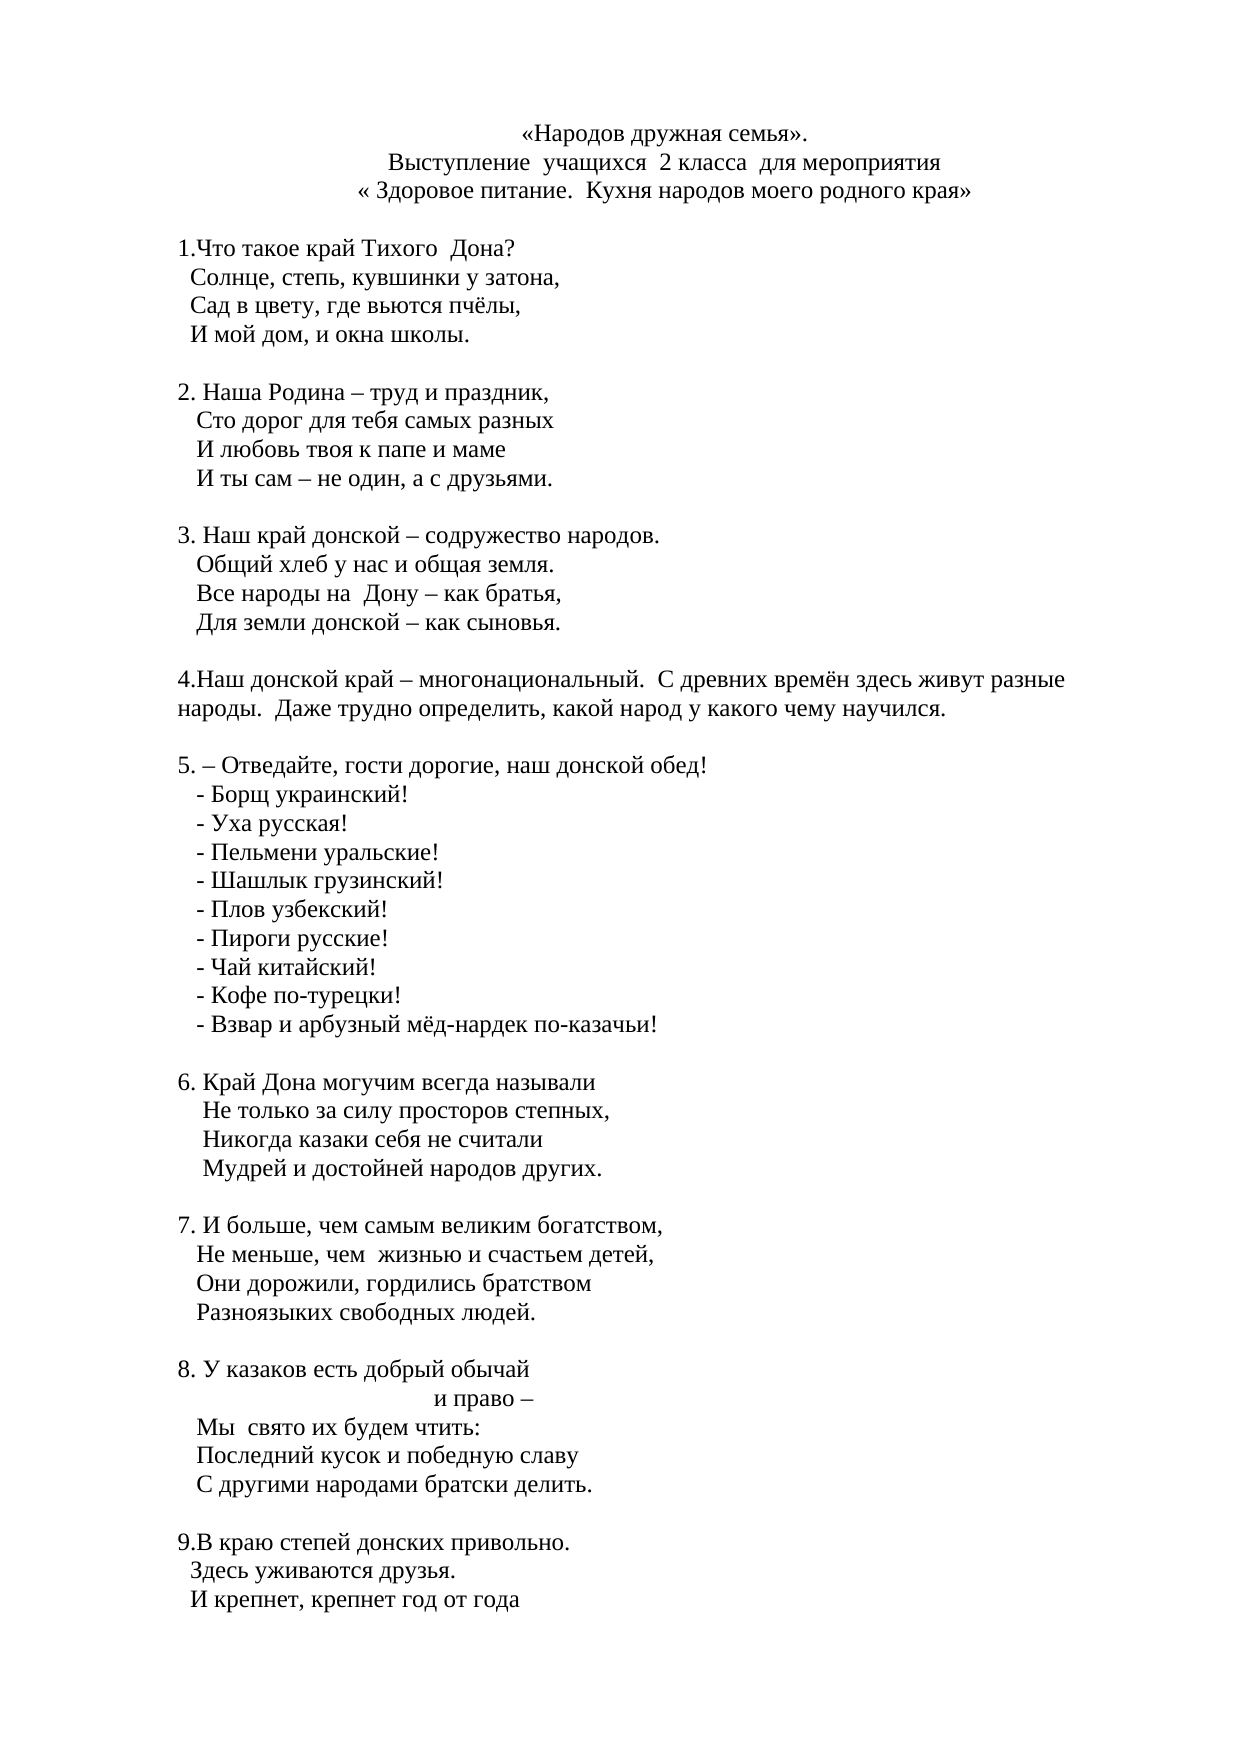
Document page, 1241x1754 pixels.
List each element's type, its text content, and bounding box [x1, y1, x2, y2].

text Последний кусок и победную славу [177, 1441, 1152, 1469]
text Сто дорог для тебя самых разных [177, 406, 1152, 434]
text - Пироги русские! [177, 923, 1152, 952]
text С другими народами братски делить. [177, 1469, 1152, 1498]
text и право – [177, 1383, 1152, 1412]
text Мудрей и достойней народов других. [177, 1153, 1152, 1182]
text 1.Что такое край Тихого Дона? [177, 233, 1152, 262]
text Выступление учащихся 2 класса для мероприятия [177, 147, 1152, 176]
text 6. Край Дона могучим всегда называли [177, 1067, 1152, 1096]
text И мой дом, и окна школы. [177, 319, 1152, 348]
text Никогда казаки себя не считали [177, 1124, 1152, 1153]
text Здесь уживаются друзья. [177, 1556, 1152, 1584]
text Они дорожили, гордились братством [177, 1268, 1152, 1297]
text Все народы на Дону – как братья, [177, 578, 1152, 607]
text Не только за силу просторов степных, [177, 1096, 1152, 1124]
text - Пельмени уральские! [177, 837, 1152, 866]
text - Шашлык грузинский! [177, 866, 1152, 894]
text - Плов узбекский! [177, 894, 1152, 923]
text - Чай китайский! [177, 952, 1152, 981]
text Солнце, степь, кувшинки у затона, [177, 262, 1152, 291]
text И ты сам – не один, а с друзьями. [177, 463, 1152, 492]
text 4.Наш донской край – многонациональный. С древних времён здесь живут разные народы. Даже трудно определить, какой народ у какого чему научился. [177, 664, 1152, 722]
text 3. Наш край донской – содружество народов. [177, 521, 1152, 549]
text - Уха русская! [177, 808, 1152, 837]
text И любовь твоя к папе и маме [177, 434, 1152, 463]
text 7. И больше, чем самым великим богатством, [177, 1211, 1152, 1239]
text Разноязыких свободных людей. [177, 1297, 1152, 1326]
text И крепнет, крепнет год от года [177, 1584, 1152, 1613]
text 2. Наша Родина – труд и праздник, [177, 377, 1152, 406]
text - Борщ украинский! [177, 779, 1152, 808]
text Сад в цвету, где вьются пчёлы, [177, 291, 1152, 319]
text 9.В краю степей донских привольно. [177, 1527, 1152, 1556]
text 5. – Отведайте, гости дорогие, наш донской обед! [177, 751, 1152, 779]
text « Здоровое питание. Кухня народов моего родного края» [177, 176, 1152, 204]
text Для земли донской – как сыновья. [177, 607, 1152, 636]
text - Кофе по-турецки! [177, 981, 1152, 1009]
text Мы свято их будем чтить: [177, 1412, 1152, 1441]
text 8. У казаков есть добрый обычай [177, 1354, 1152, 1383]
text «Народов дружная семья». [177, 118, 1152, 147]
text Не меньше, чем жизнью и счастьем детей, [177, 1239, 1152, 1268]
text - Взвар и арбузный мёд-нардек по-казачьи! [177, 1009, 1152, 1038]
text Общий хлеб у нас и общая земля. [177, 549, 1152, 578]
